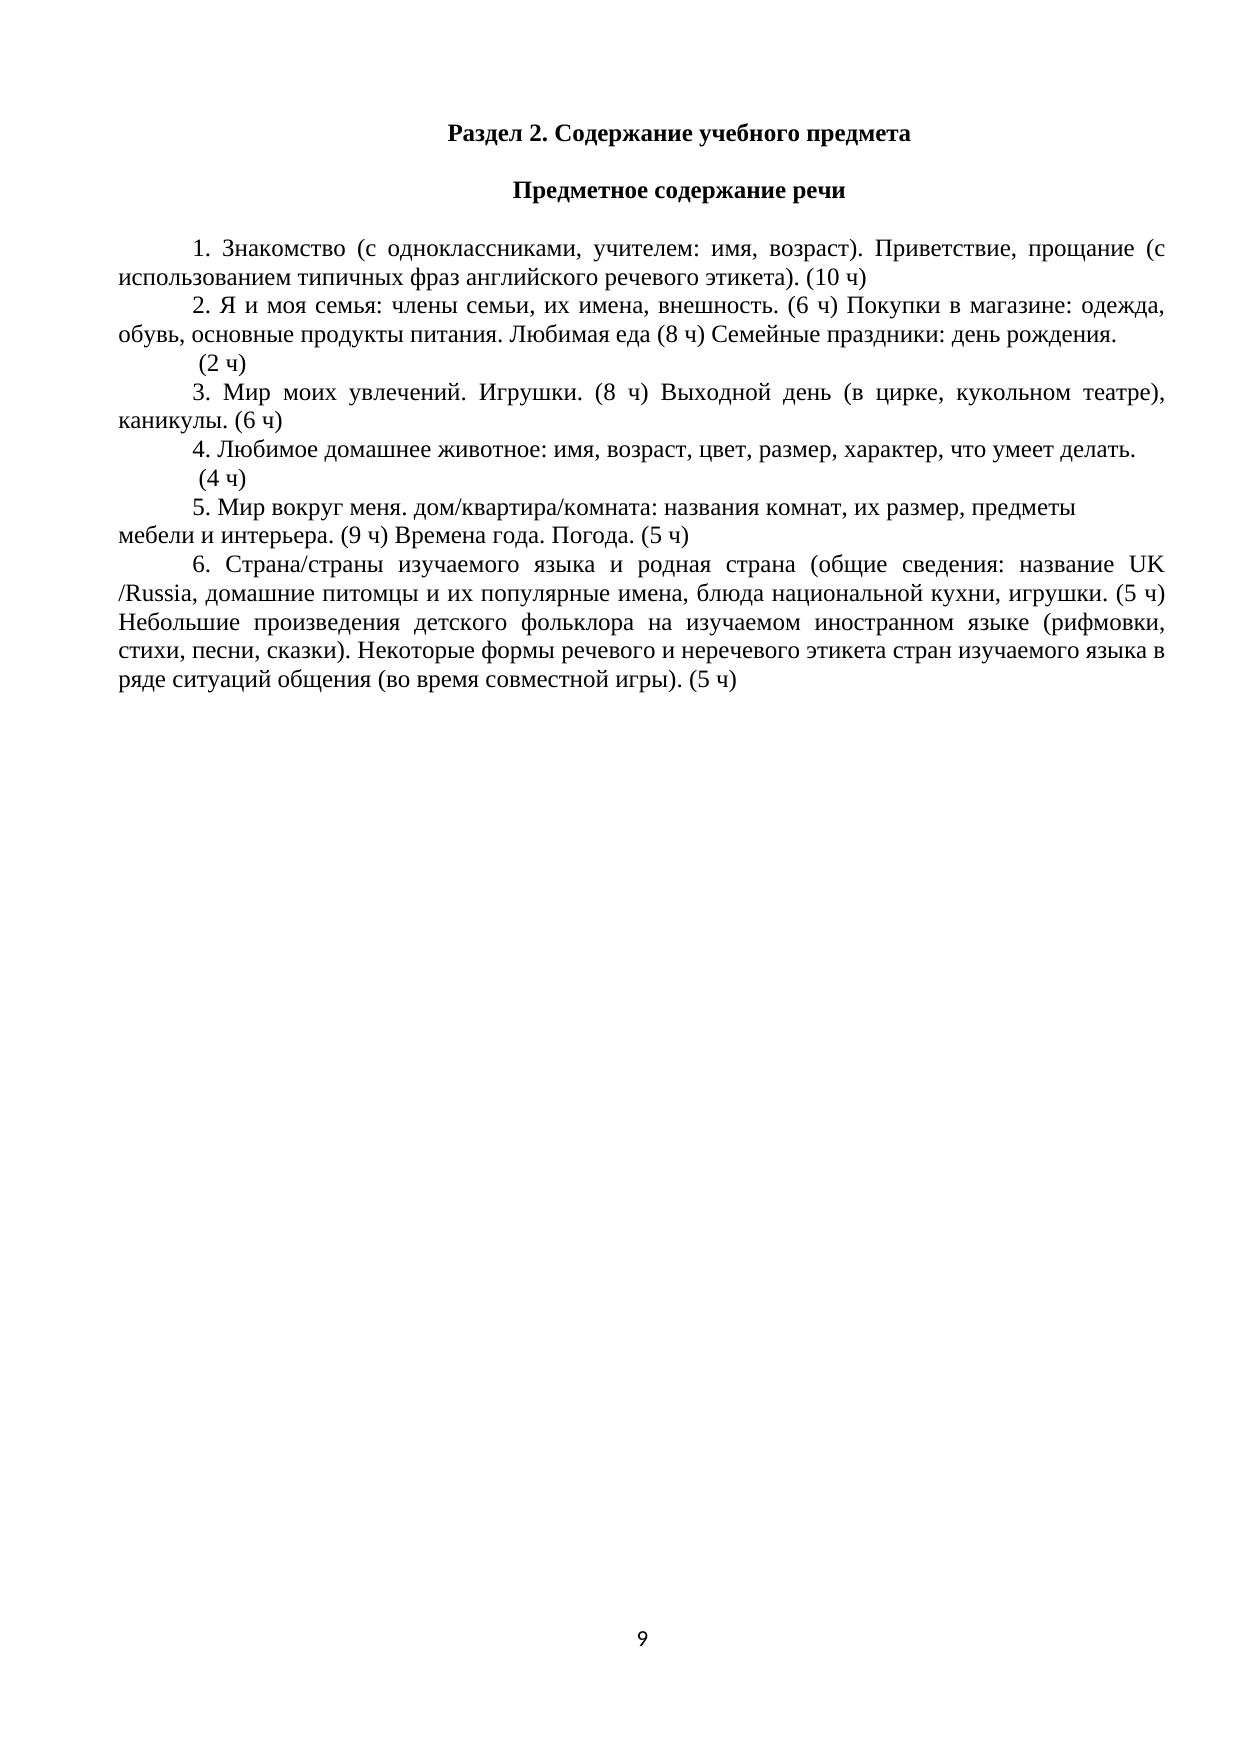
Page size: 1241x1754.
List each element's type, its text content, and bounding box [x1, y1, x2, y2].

text 3. Мир моих увлечений. Игрушки. (8 ч) Выходной день (в цирке, кукольном театре), каникулы. (6 ч) [118, 377, 1166, 434]
text 1. Знакомство (с одноклассниками, учителем: имя, возраст). Приветствие, прощание (с использованием типичных фраз английского речевого этикета). (10 ч) [118, 233, 1166, 291]
text Раздел 2. Содержание учебного предмета [118, 118, 1166, 147]
text 4. Любимое домашнее животное: имя, возраст, цвет, размер, характер, что умеет делать. [118, 434, 1166, 463]
text 2. Я и моя семья: члены семьи, их имена, внешность. (6 ч) Покупки в магазине: одежда, обувь, основные продукты питания. Любимая еда (8 ч) Семейные праздники: день рождения. [118, 291, 1166, 348]
text 6. Страна/страны изучаемого языка и родная страна (общие сведения: название UK /Russia, домашние питомцы и их популярные имена, блюда национальной кухни, игрушки. (5 ч) Небольшие произведения детского фольклора на изучаемом иностранном языке (рифмовки, стихи, песни, сказки). Некоторые формы речевого и неречевого этикета стран изучаемого языка в ряде ситуаций общения (во время совместной игры). (5 ч) [118, 549, 1166, 693]
text Предметное содержание речи [118, 176, 1166, 204]
text мебели и интерьера. (9 ч) Времена года. Погода. (5 ч) [118, 521, 1166, 549]
text (4 ч) [118, 463, 1166, 492]
text (2 ч) [118, 348, 1166, 377]
text 5. Мир вокруг меня. дом/квартира/комната: названия комнат, их размер, предметы [118, 492, 1166, 521]
